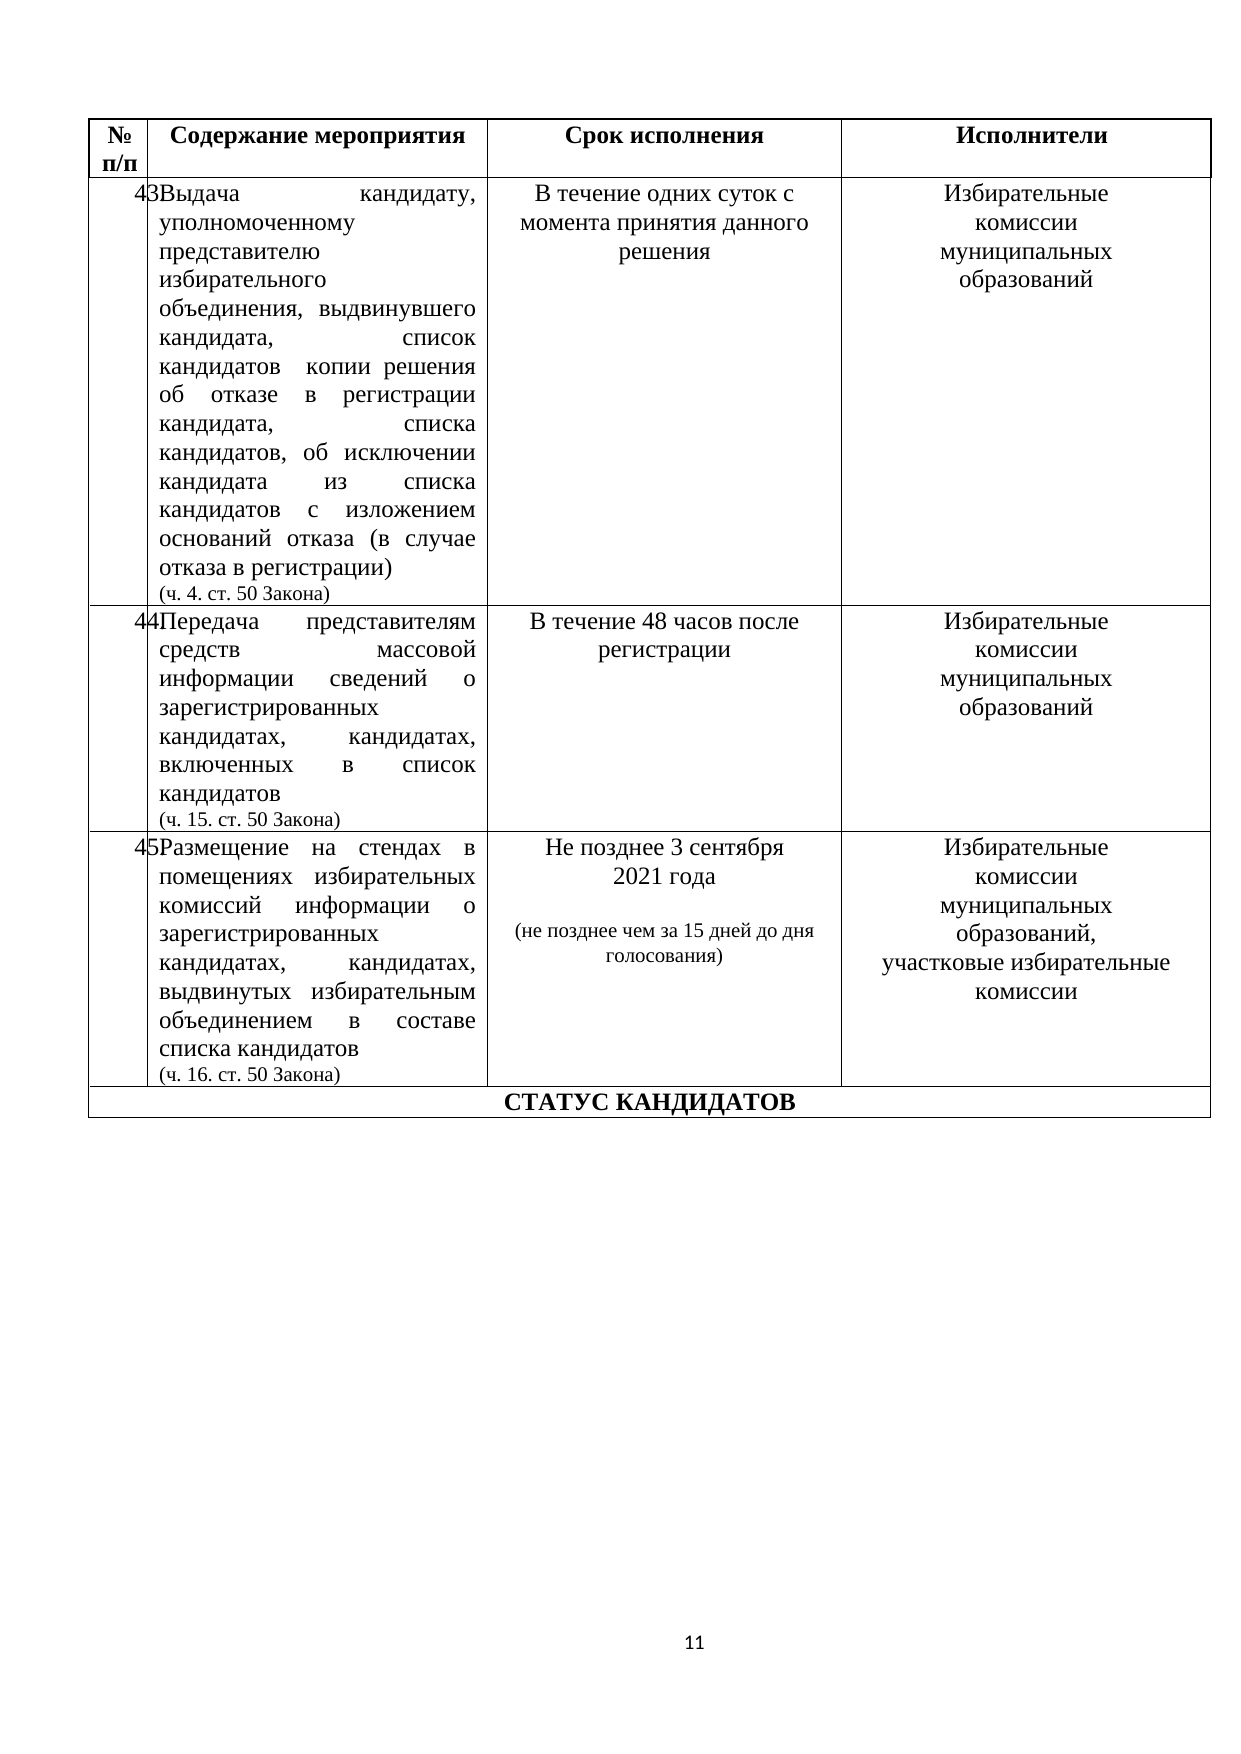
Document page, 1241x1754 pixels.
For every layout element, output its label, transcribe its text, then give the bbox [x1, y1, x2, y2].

table_header Исполнители [842, 120, 1210, 177]
table_header Срок исполнения [488, 120, 841, 177]
table_header Содержание мероприятия [148, 120, 487, 177]
table_cell Избирательные комиссии муниципальных образований [842, 606, 1210, 831]
table_cell Передача представителям средств массовой информации сведений о зарегистрированных кандидатах, кандидатах, включенных в список кандидатов (ч. 15. ст. 50 Закона) [148, 606, 487, 831]
table_cell [89, 832, 147, 1086]
table_cell Избирательные комиссии муниципальных образований [842, 178, 1210, 605]
table_cell [89, 178, 147, 605]
table_cell В течение 48 часов после регистрации [488, 606, 841, 831]
table_cell Размещение на стендах в помещениях избирательных комиссий информации о зарегистрированных кандидатах, кандидатах, выдвинутых избирательным объединением в составе списка кандидатов (ч. 16. ст. 50 Закона) [148, 832, 487, 1086]
table_header № п/п [90, 120, 147, 177]
table_cell [89, 606, 147, 831]
table_cell Избирательные комиссии муниципальных образований, участковые избирательные комиссии [842, 832, 1210, 1086]
table_cell Выдача кандидату, уполномоченному представителю избирательного объединения, выдвинувшего кандидата, список кандидатов копии решения об отказе в регистрации кандидата, списка кандидатов, об исключении кандидата из списка кандидатов с изложением оснований отказа (в случае отказа в регистрации) (ч. 4. ст. 50 Закона) [148, 178, 487, 605]
table_cell Не позднее 3 сентября 2021 года (не позднее чем за 15 дней до дня голосования) [488, 832, 841, 1086]
table_cell СТАТУС КАНДИДАТОВ [89, 1087, 1210, 1117]
table_cell В течение одних суток с момента принятия данного решения [488, 178, 841, 605]
